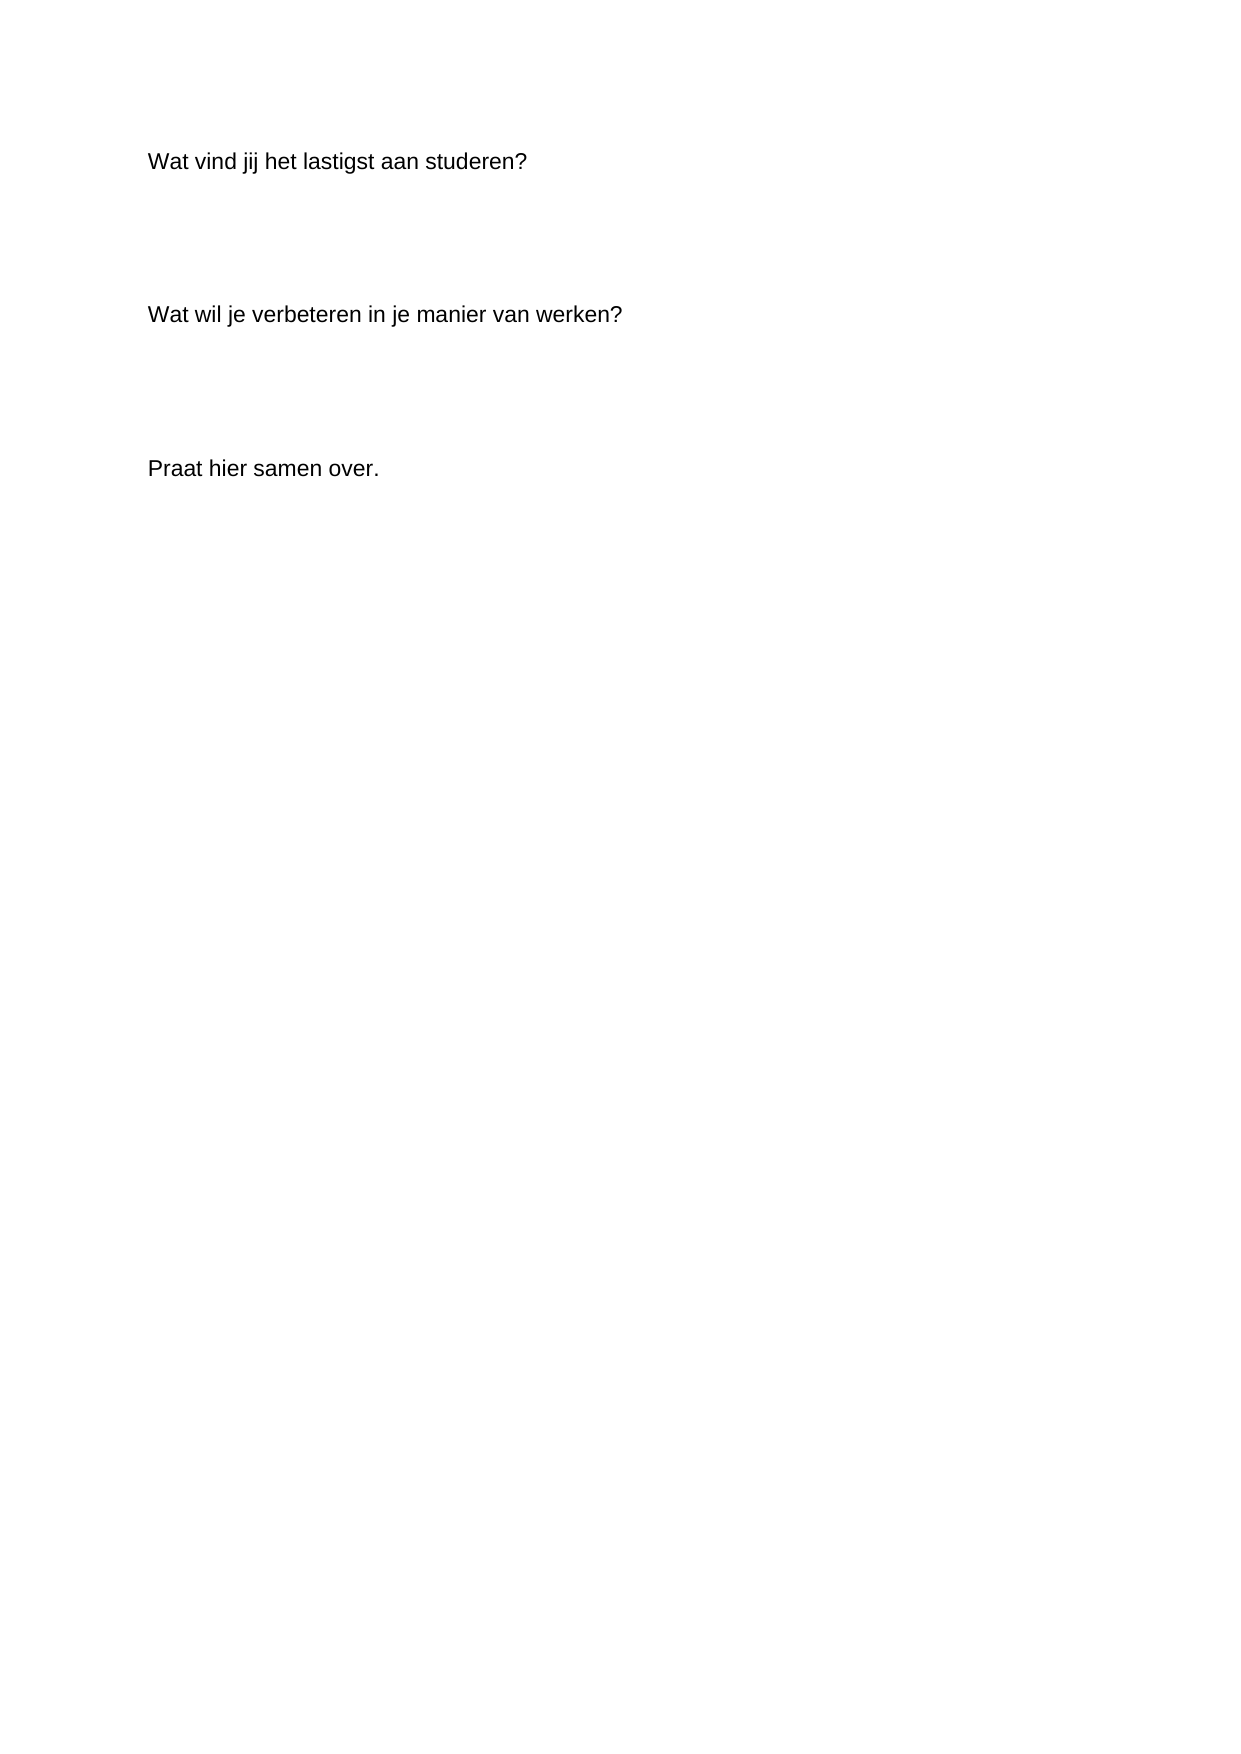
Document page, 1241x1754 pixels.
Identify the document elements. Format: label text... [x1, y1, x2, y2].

text Praat hier samen over. [148, 455, 1097, 481]
text Wat vind jij het lastigst aan studeren? [148, 148, 1097, 174]
text Wat wil je verbeteren in je manier van werken? [148, 301, 1097, 328]
